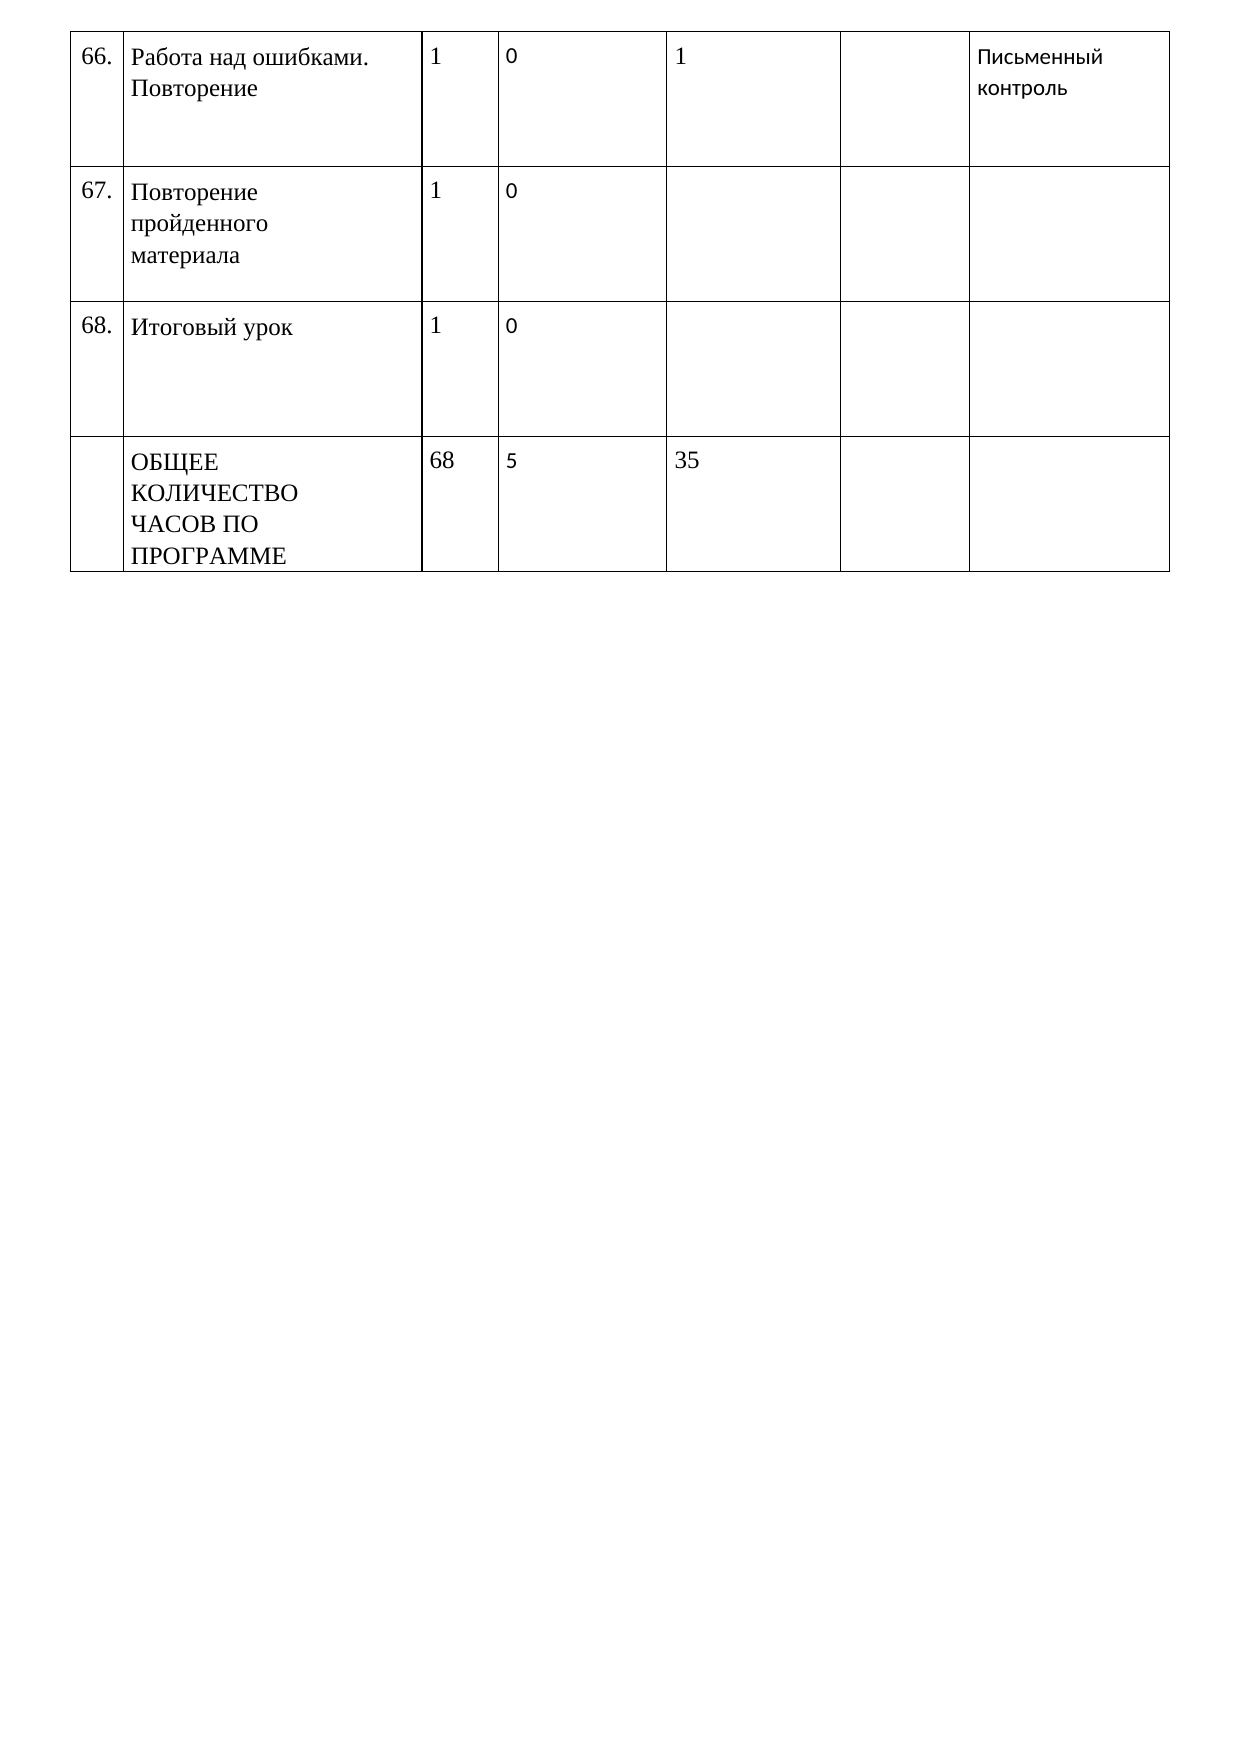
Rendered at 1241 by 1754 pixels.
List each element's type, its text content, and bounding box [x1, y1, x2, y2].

table_cell [71, 437, 123, 571]
table_cell 1 [423, 302, 498, 436]
table_cell [841, 437, 969, 571]
table_cell [841, 302, 969, 436]
table_cell 5 [499, 437, 666, 571]
table_cell 1 [423, 32, 498, 166]
table_cell 0 [499, 167, 666, 301]
table_cell 0 [499, 32, 666, 166]
table_cell [970, 302, 1169, 436]
table_cell 68. [71, 302, 123, 436]
table_cell 1 [667, 32, 840, 166]
table_cell 66. [71, 32, 123, 166]
table_cell [970, 167, 1169, 301]
table_cell 35 [667, 437, 840, 571]
table_cell [667, 167, 840, 301]
table_cell 0 [499, 302, 666, 436]
table_cell [841, 32, 969, 166]
table_cell [970, 437, 1169, 571]
table_cell 1 [423, 167, 498, 301]
table_cell [841, 167, 969, 301]
table_cell ОБЩЕЕ КОЛИЧЕСТВО ЧАСОВ ПО ПРОГРАММЕ [124, 437, 421, 571]
table_cell 67. [71, 167, 123, 301]
table_cell 68 [423, 437, 498, 571]
table_cell Итоговый урок [124, 302, 421, 436]
table_cell Работа над ошибками. Повторение [124, 32, 421, 166]
table_cell Повторение пройденного материала [124, 167, 421, 301]
table_cell Письменный контроль [970, 32, 1169, 166]
table_cell [667, 302, 840, 436]
